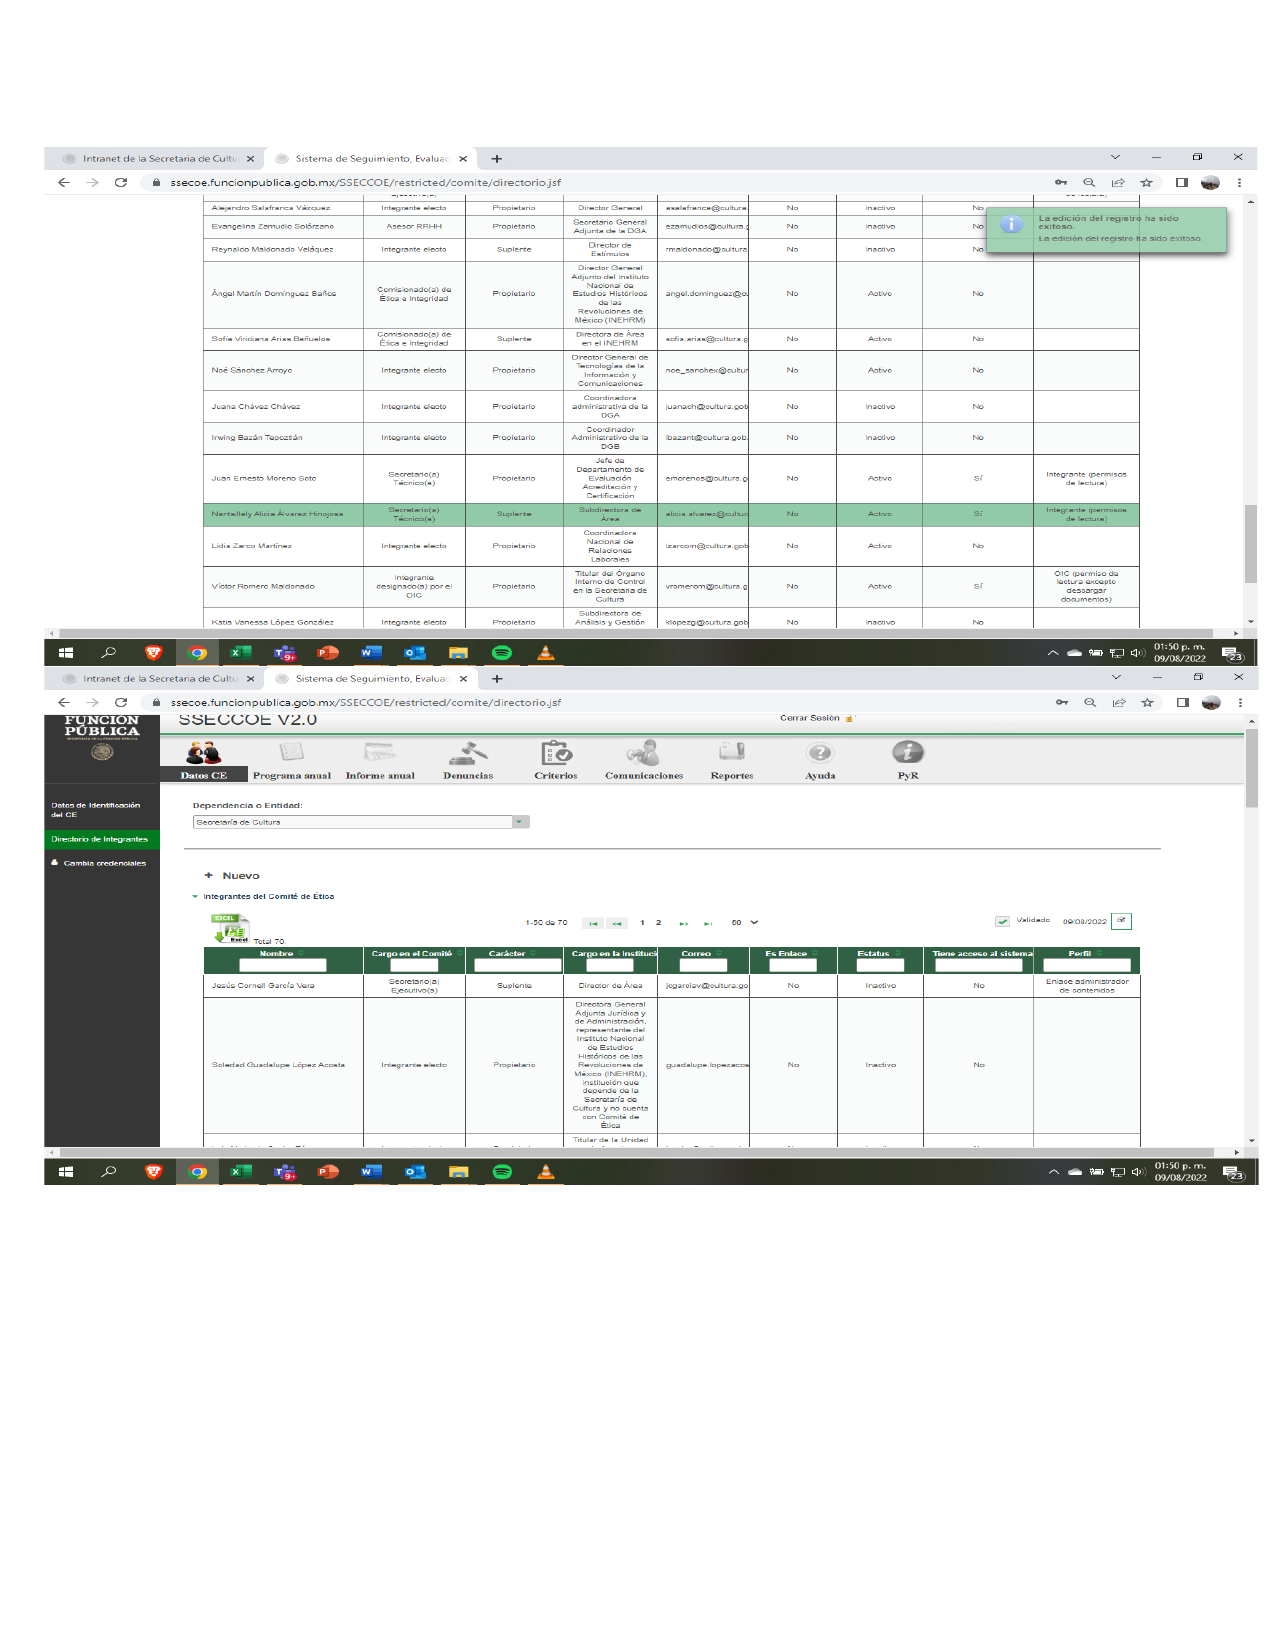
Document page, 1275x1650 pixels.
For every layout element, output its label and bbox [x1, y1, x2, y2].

picture [44, 667, 1259, 1185]
picture [44, 147, 1258, 666]
